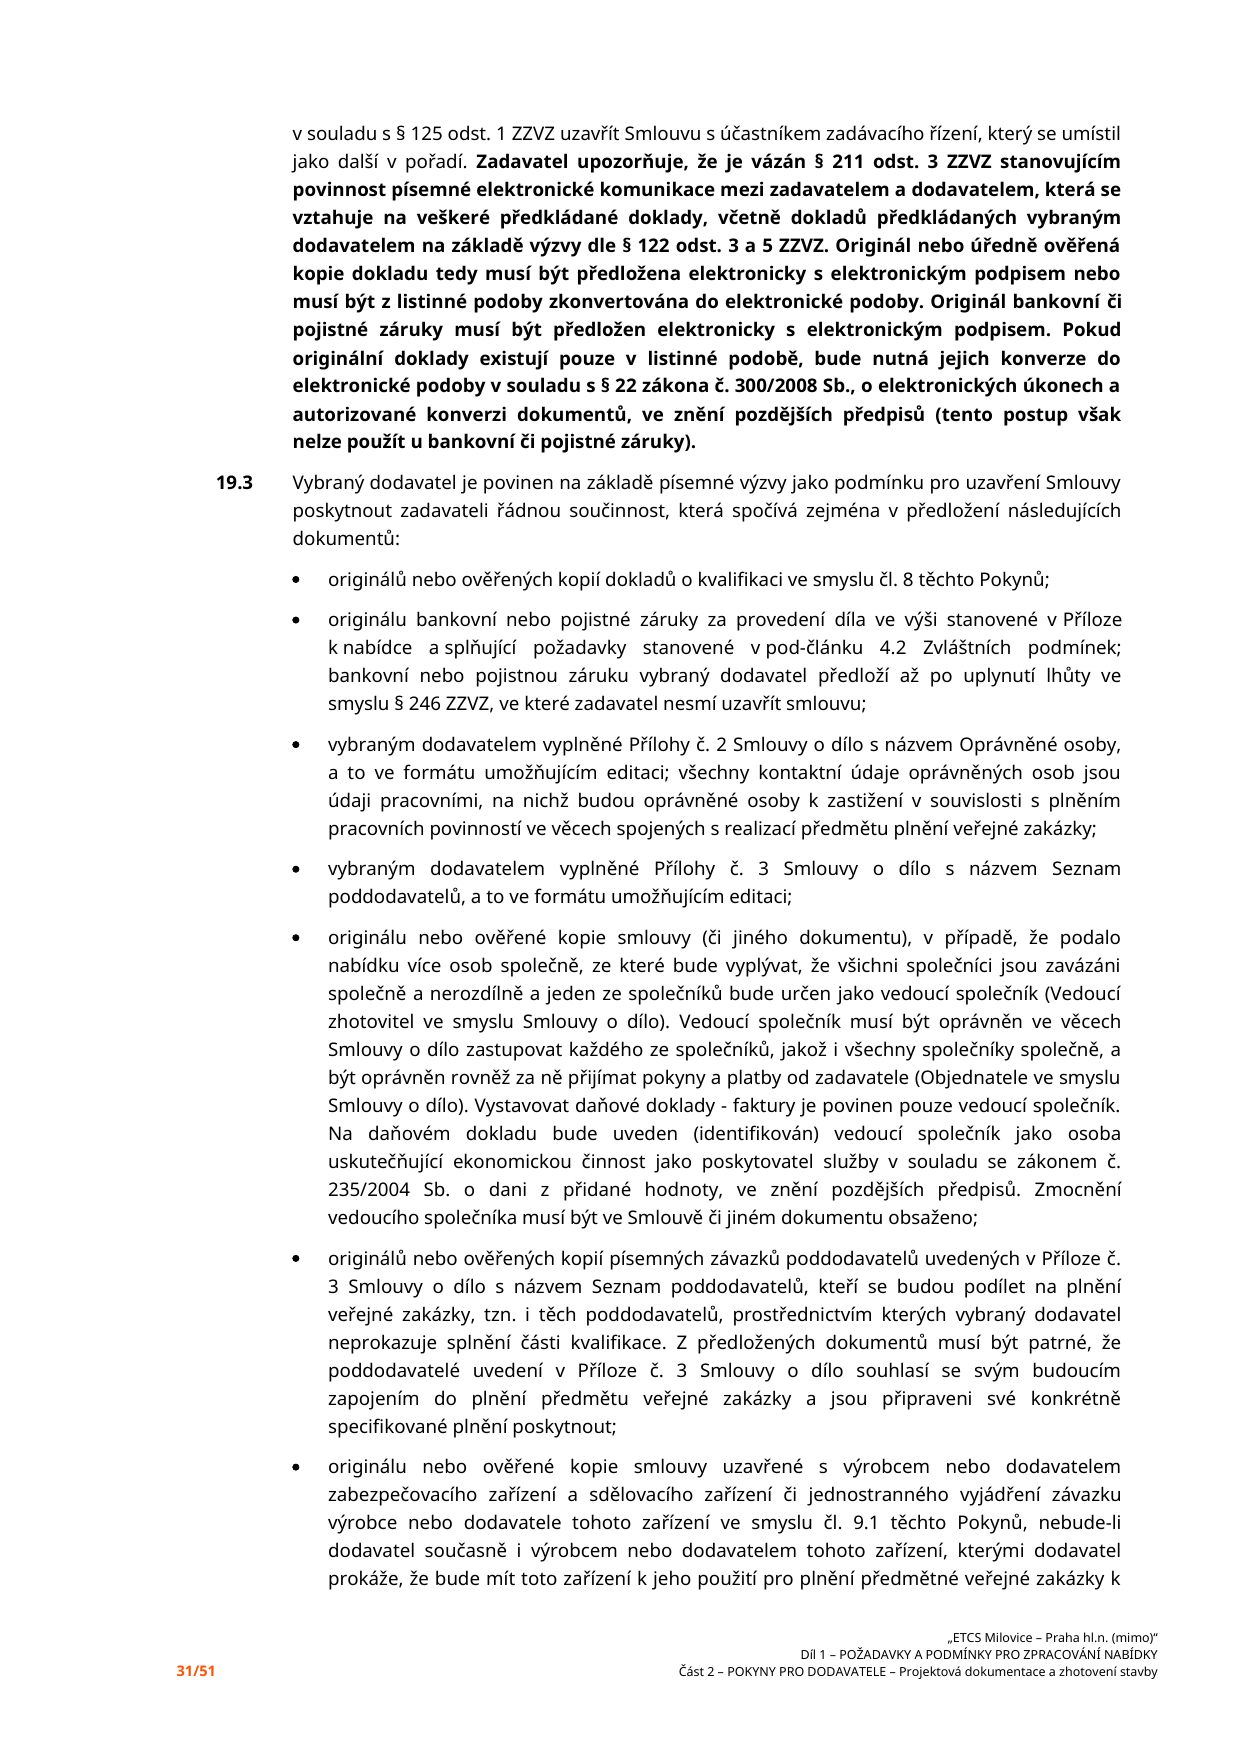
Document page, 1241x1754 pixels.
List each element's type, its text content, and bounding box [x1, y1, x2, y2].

text originálu bankovní nebo pojistné záruky za provedení díla ve výši stanovené v Příloze k nabídce a splňující požadavky stanovené v pod-článku 4.2 Zvláštních podmínek; bankovní nebo pojistnou záruku vybraný dodavatel předloží až po uplynutí lhůty ve smyslu § 246 ZZVZ, ve které zadavatel nesmí uzavřít smlouvu; [292, 606, 1122, 716]
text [292, 1453, 1122, 1591]
text originálů nebo ověřených kopií dokladů o kvalifikaci ve smyslu čl. 8 těchto Pokynů; [292, 566, 1122, 591]
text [216, 121, 1122, 454]
text originálů nebo ověřených kopií písemných závazků poddodavatelů uvedených v Příloze č. 3 Smlouvy o dílo s názvem Seznam poddodavatelů, kteří se budou podílet na plnění veřejné zakázky, tzn. i těch poddodavatelů, prostřednictvím kterých vybraný dodavatel neprokazuje splnění části kvalifikace. Z předložených dokumentů musí být patrné, že poddodavatelé uvedení v Příloze č. 3 Smlouvy o dílo souhlasí se svým budoucím zapojením do plnění předmětu veřejné zakázky a jsou připraveni své konkrétně specifikované plnění poskytnout; [292, 1245, 1122, 1438]
text vybraným dodavatelem vyplněné Přílohy č. 2 Smlouvy o dílo s názvem Oprávněné osoby, a to ve formátu umožňujícím editaci; všechny kontaktní údaje oprávněných osob jsou údaji pracovními, na nichž budou oprávněné osoby k zastižení v souvislosti s plněním pracovních povinností ve věcech spojených s realizací předmětu plnění veřejné zakázky; [292, 731, 1122, 841]
text Vybraný dodavatel je povinen na základě písemné výzvy jako podmínku pro uzavření Smlouvy poskytnout zadavateli řádnou součinnost, která spočívá zejména v předložení následujících dokumentů: [216, 469, 1122, 551]
text vybraným dodavatelem vyplněné Přílohy č. 3 Smlouvy o dílo s názvem Seznam poddodavatelů, a to ve formátu umožňujícím editaci; [292, 856, 1122, 909]
text originálu nebo ověřené kopie smlouvy (či jiného dokumentu), v případě, že podalo nabídku více osob společně, ze které bude vyplývat, že všichni společníci jsou zavázáni společně a nerozdílně a jeden ze společníků bude určen jako vedoucí společník (Vedoucí zhotovitel ve smyslu Smlouvy o dílo). Vedoucí společník musí být oprávněn ve věcech Smlouvy o dílo zastupovat každého ze společníků, jakož i všechny společníky společně, a být oprávněn rovněž za ně přijímat pokyny a platby od zadavatele (Objednatele ve smyslu Smlouvy o dílo). Vystavovat daňové doklady - faktury je povinen pouze vedoucí společník. Na daňovém dokladu bude uveden (identifikován) vedoucí společník jako osoba uskutečňující ekonomickou činnost jako poskytovatel služby v souladu se zákonem č. 235/2004 Sb. o dani z přidané hodnoty, ve znění pozdějších předpisů. Zmocnění vedoucího společníka musí být ve Smlouvě či jiném dokumentu obsaženo; [292, 924, 1122, 1230]
